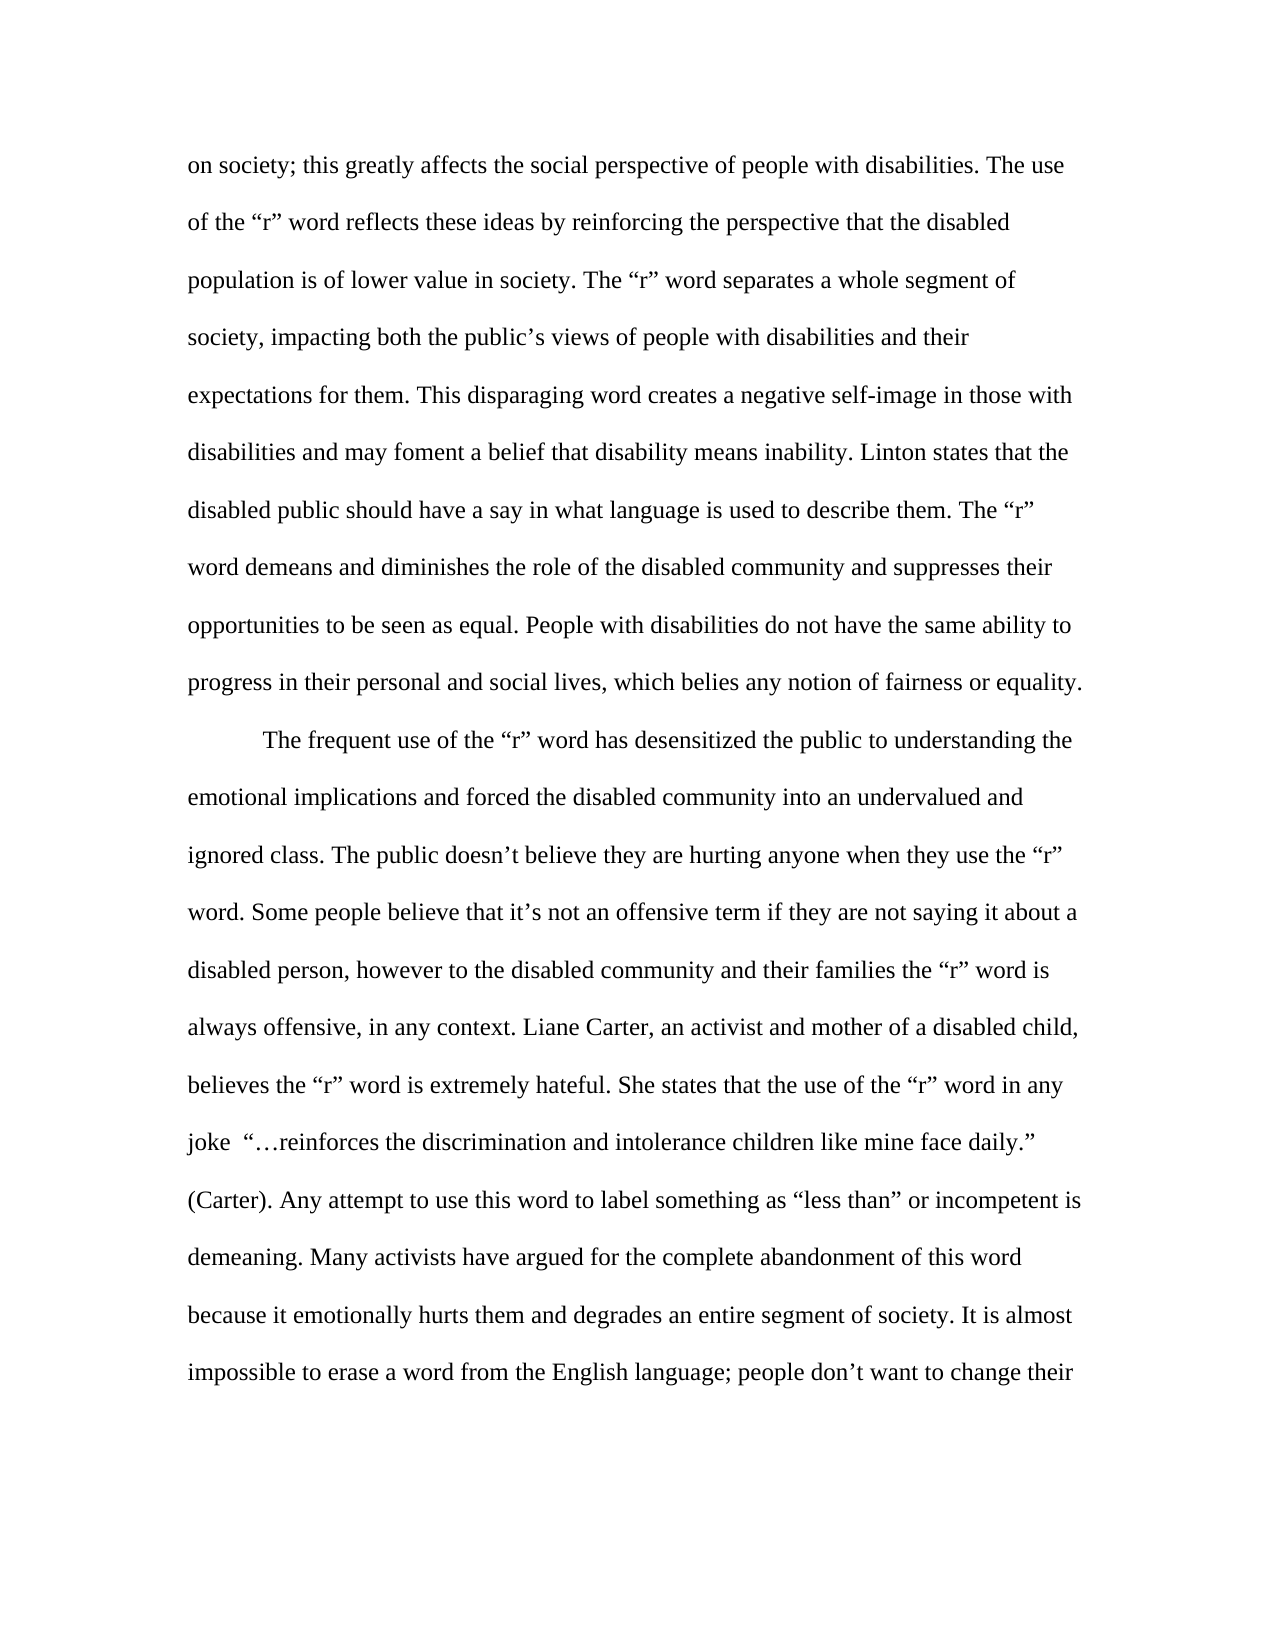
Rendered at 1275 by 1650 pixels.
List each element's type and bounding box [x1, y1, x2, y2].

text [187, 150, 1087, 696]
text [187, 725, 1087, 1386]
